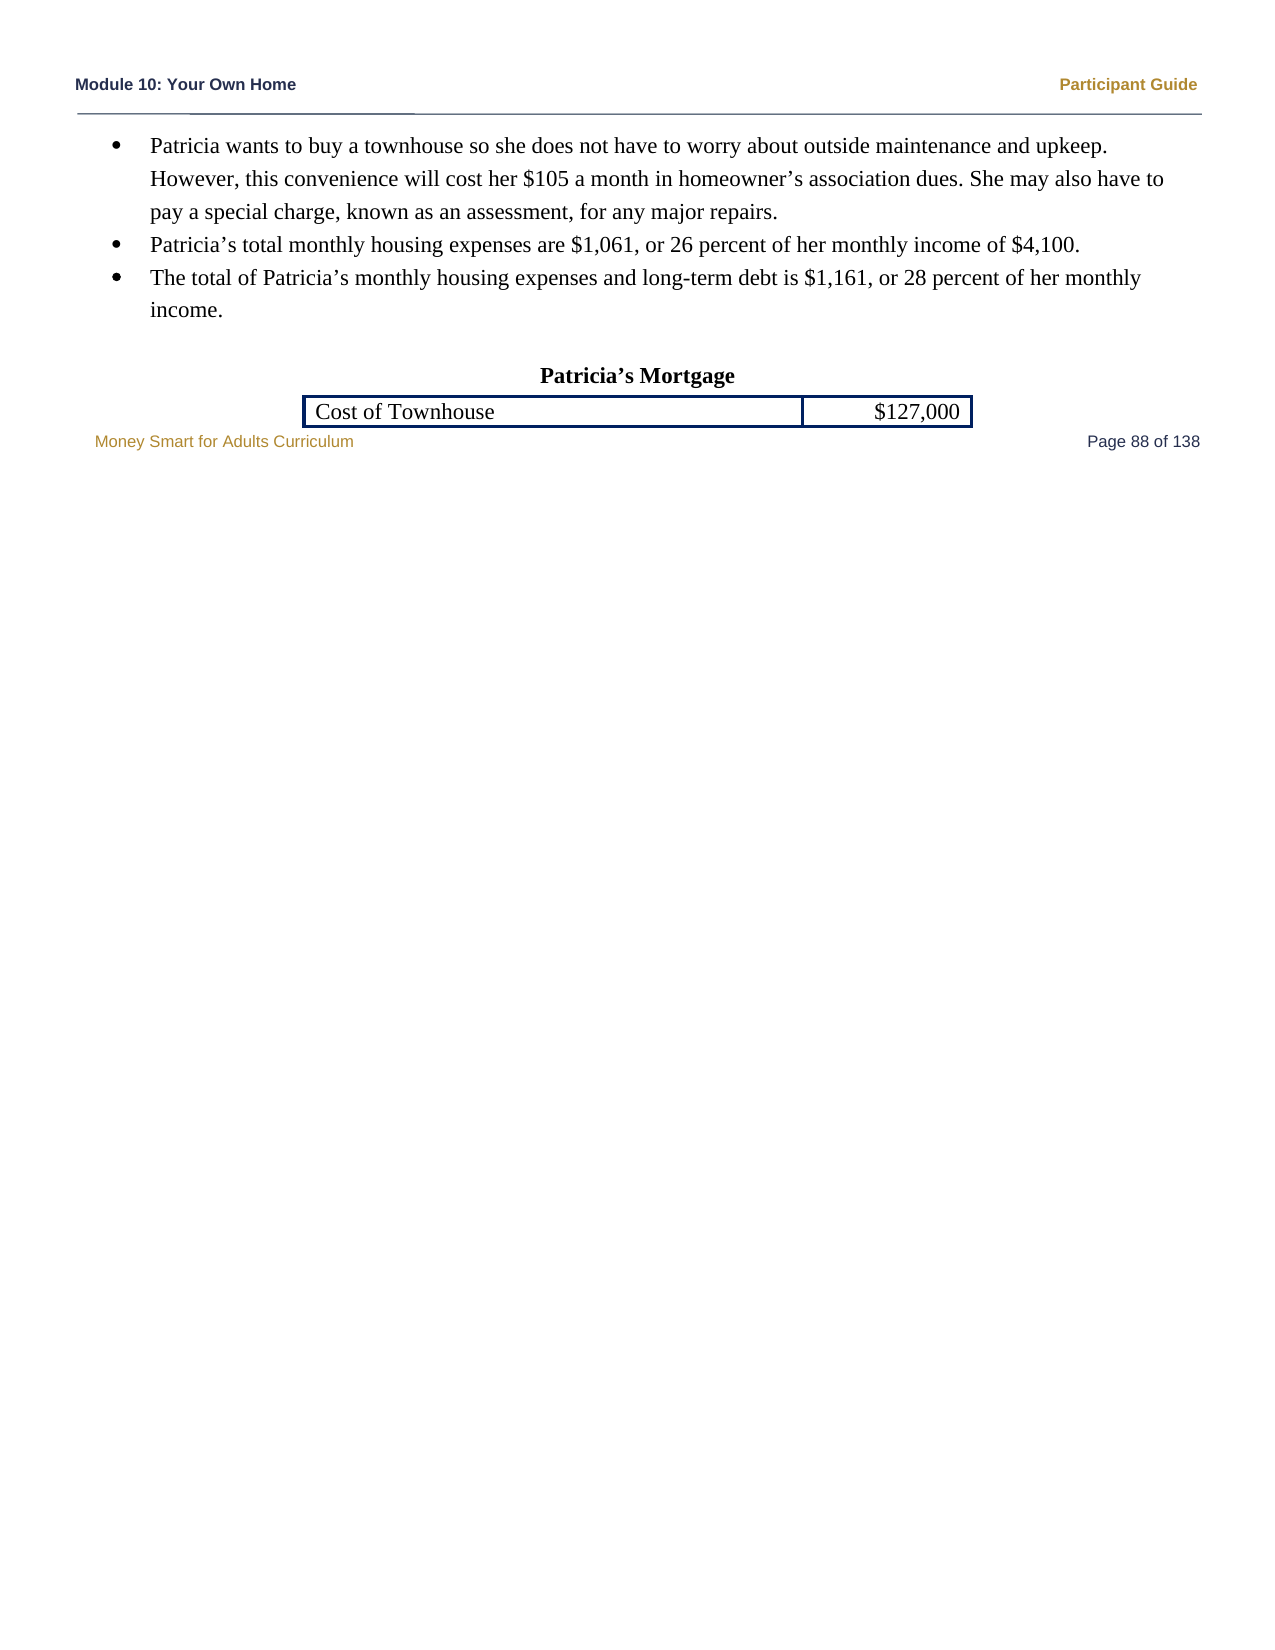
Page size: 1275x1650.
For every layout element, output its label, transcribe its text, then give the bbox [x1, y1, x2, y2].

table_header $127,000 $6,350 [804, 398, 970, 425]
text Patricia’s Mortgage [75, 362, 1200, 389]
list Patricia’s total monthly housing expenses are $1,061, or 26 percent of her monthly income of $4,100. [112, 231, 1200, 257]
picture [75, 0, 1201, 257]
list Patricia wants to buy a townhouse so she does not have to worry about outside maintenance and upkeep. However, this convenience will cost her $105 a month in homeowner’s association dues. She may also have to pay a special charge, known as an assessment, for any major repairs. [112, 132, 1200, 224]
list The total of Patricia’s monthly housing expenses and long-term debt is $1,161, or 28 percent of her monthly income. [112, 263, 1200, 323]
table_header Cost of Townhouse 5% Down payment [306, 398, 801, 425]
